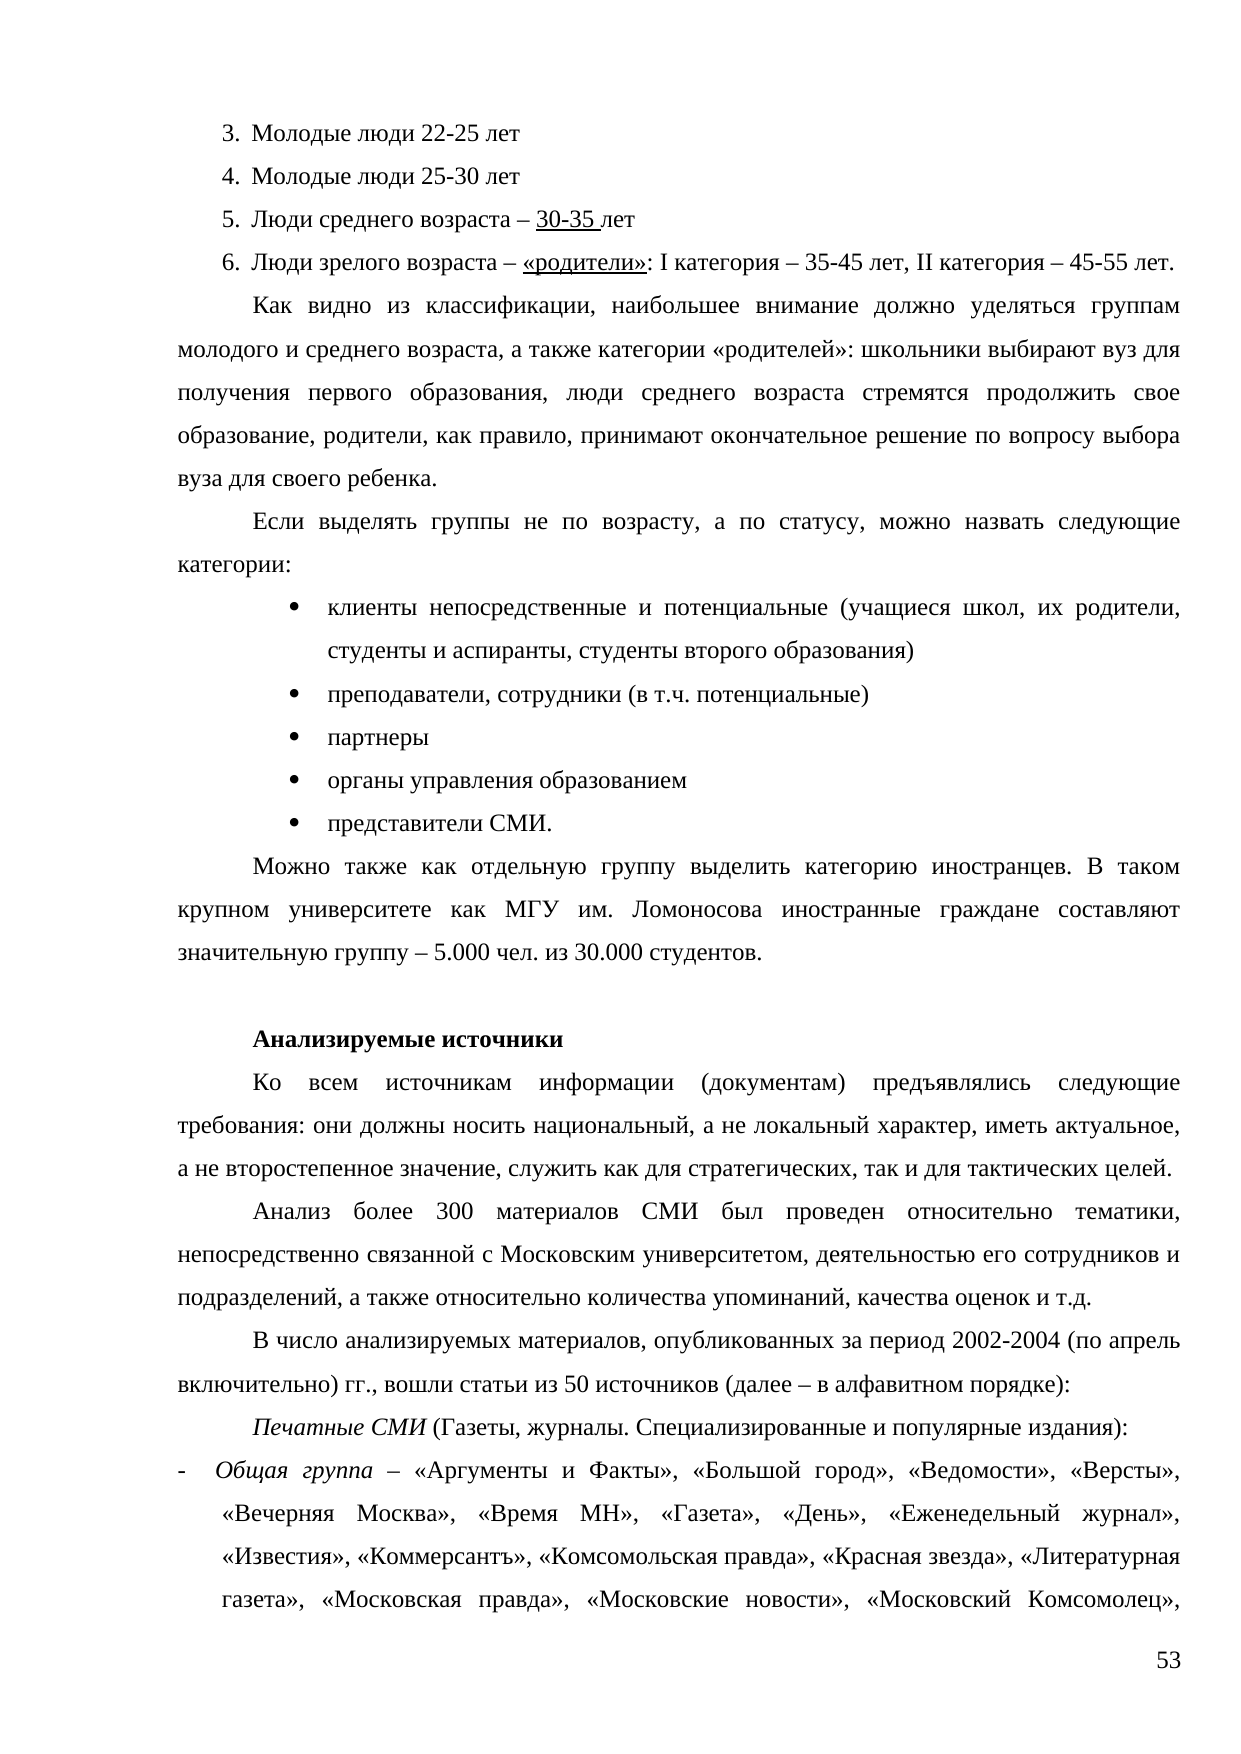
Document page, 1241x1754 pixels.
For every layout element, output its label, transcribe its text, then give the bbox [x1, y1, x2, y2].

list Люди зрелого возраста – «родители»: I категория – 35-45 лет, II категория – 45-55 лет. [177, 247, 1181, 276]
list Ко всем источникам информации (документам) предъявлялись следующие требования: они должны носить национальный, а не локальный характер, иметь актуальное, а не второстепенное значение, служить как для стратегических, так и для тактических целей. [177, 1067, 1181, 1182]
list Анализ более 300 материалов СМИ был проведен относительно тематики, непосредственно связанной с Московским университетом, деятельностью его сотрудников и подразделений, а также относительно количества упоминаний, качества оценок и т.д. [177, 1196, 1181, 1311]
list Молодые люди 22-25 лет [177, 118, 1181, 147]
list клиенты непосредственные и потенциальные (учащиеся школ, их родители, студенты и аспиранты, студенты второго образования) [290, 592, 1181, 664]
list партнеры [290, 722, 1181, 751]
list Печатные СМИ (Газеты, журналы. Специализированные и популярные издания): [177, 1412, 1181, 1441]
list органы управления образованием [290, 765, 1181, 794]
list В число анализируемых материалов, опубликованных за период 2002-2004 (по апрель включительно) гг., вошли статьи из 50 источников (далее – в алфавитном порядке): [177, 1326, 1181, 1397]
list представители СМИ. [290, 808, 1181, 837]
list Люди среднего возраста – 30-35 лет [177, 204, 1181, 233]
text Как видно из классификации, наибольшее внимание должно уделяться группам молодого и среднего возраста, а также категории «родителей»: школьники выбирают вуз для получения первого образования, люди среднего возраста стремятся продолжить свое образование, родители, как правило, принимают окончательное решение по вопросу выбора вуза для своего ребенка. [177, 291, 1181, 492]
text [177, 1455, 1181, 1613]
list преподаватели, сотрудники (в т.ч. потенциальные) [290, 679, 1181, 707]
list Молодые люди 25-30 лет [177, 161, 1181, 190]
text Можно также как отдельную группу выделить категорию иностранцев. В таком крупном университете как МГУ им. Ломоносова иностранные граждане составляют значительную группу – 5.000 чел. из 30.000 студентов. [177, 851, 1181, 966]
text Если выделять группы не по возрасту, а по статусу, можно назвать следующие категории: [177, 506, 1181, 578]
subtitle Анализируемые источники [177, 1024, 1181, 1052]
